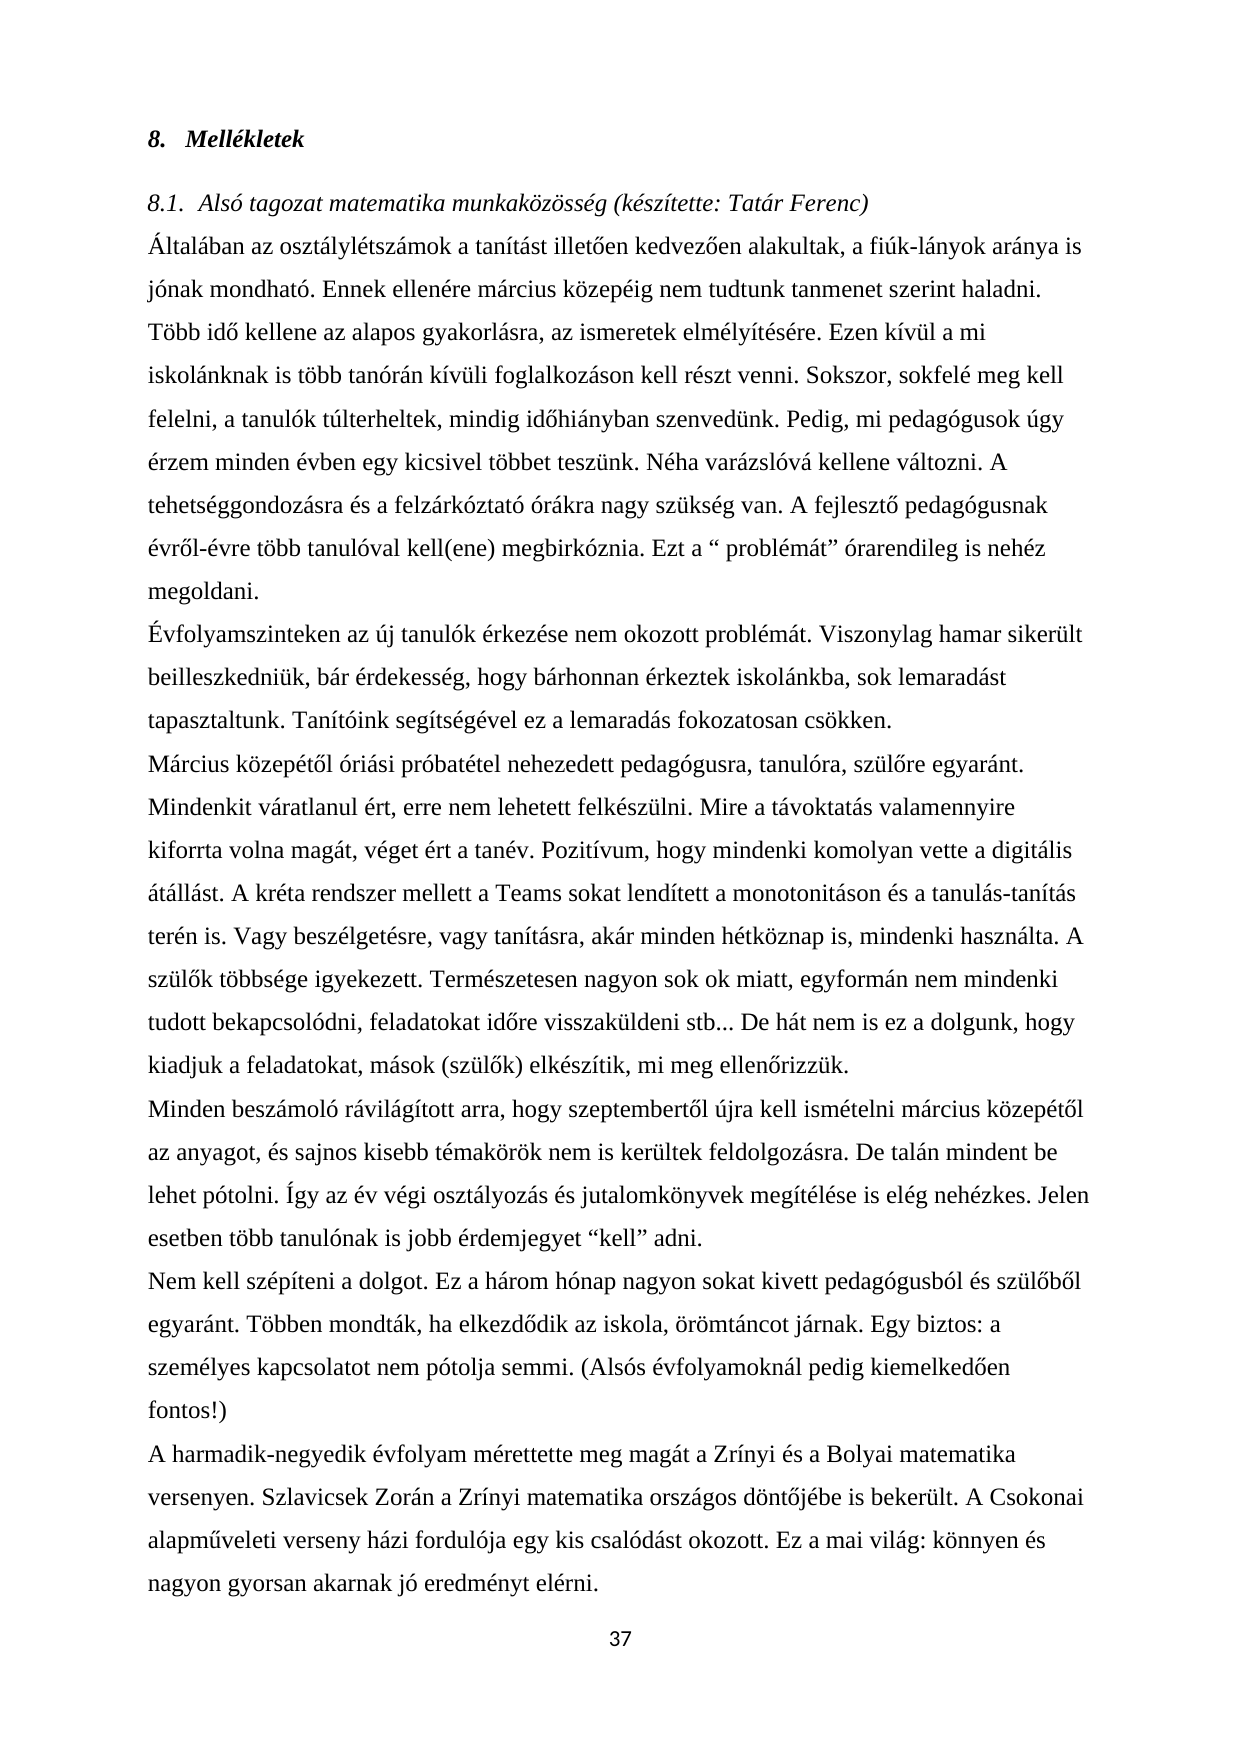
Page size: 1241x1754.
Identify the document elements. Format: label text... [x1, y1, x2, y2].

text Minden beszámoló rávilágított arra, hogy szeptembertől újra kell ismételni március közepétől az anyagot, és sajnos kisebb témakörök nem is kerültek feldolgozásra. De talán mindent be lehet pótolni. Így az év végi osztályozás és jutalomkönyvek megítélése is elég nehézkes. Jelen esetben több tanulónak is jobb érdemjegyet “kell” adni. [148, 1094, 1092, 1252]
text Alsó tagozat matematika munkaközösség (készítette: Tatár Ferenc) [147, 188, 1092, 217]
text Mellékletek [148, 124, 1092, 153]
text Évfolyamszinteken az új tanulók érkezése nem okozott problémát. Viszonylag hamar sikerült beilleszkedniük, bár érdekesség, hogy bárhonnan érkeztek iskolánkba, sok lemaradást tapasztaltunk. Tanítóink segítségével ez a lemaradás fokozatosan csökken. [148, 619, 1092, 734]
text Március közepétől óriási próbatétel nehezedett pedagógusra, tanulóra, szülőre egyaránt. Mindenkit váratlanul ért, erre nem lehetett felkészülni. Mire a távoktatás valamennyire kiforrta volna magát, véget ért a tanév. Pozitívum, hogy mindenki komolyan vette a digitális átállást. A kréta rendszer mellett a Teams sokat lendített a monotonitáson és a tanulás-tanítás terén is. Vagy beszélgetésre, vagy tanításra, akár minden hétköznap is, mindenki használta. A szülők többsége igyekezett. Természetesen nagyon sok ok miatt, egyformán nem mindenki tudott bekapcsolódni, feladatokat időre visszaküldeni stb... De hát nem is ez a dolgunk, hogy kiadjuk a feladatokat, mások (szülők) elkészítik, mi meg ellenőrizzük. [148, 749, 1092, 1079]
text Több idő kellene az alapos gyakorlásra, az ismeretek elmélyítésére. Ezen kívül a mi iskolánknak is több tanórán kívüli foglalkozáson kell részt venni. Sokszor, sokfelé meg kell felelni, a tanulók túlterheltek, mindig időhiányban szenvedünk. Pedig, mi pedagógusok úgy érzem minden évben egy kicsivel többet teszünk. Néha varázslóvá kellene változni. A tehetséggondozásra és a felzárkóztató órákra nagy szükség van. A fejlesztő pedagógusnak évről-évre több tanulóval kell(ene) megbirkóznia. Ezt a “ problémát” órarendileg is nehéz megoldani. [148, 317, 1092, 605]
text A harmadik-negyedik évfolyam mérettette meg magát a Zrínyi és a Bolyai matematika versenyen. Szlavicsek Zorán a Zrínyi matematika országos döntőjébe is bekerült. A Csokonai alapműveleti verseny házi fordulója egy kis csalódást okozott. Ez a mai világ: könnyen és nagyon gyorsan akarnak jó eredményt elérni. [148, 1439, 1092, 1597]
text Általában az osztálylétszámok a tanítást illetően kedvezően alakultak, a fiúk-lányok aránya is jónak mondható. Ennek ellenére március közepéig nem tudtunk tanmenet szerint haladni. [148, 231, 1092, 303]
text Nem kell szépíteni a dolgot. Ez a három hónap nagyon sokat kivett pedagógusból és szülőből egyaránt. Többen mondták, ha elkezdődik az iskola, örömtáncot járnak. Egy biztos: a személyes kapcsolatot nem pótolja semmi. (Alsós évfolyamoknál pedig kiemelkedően fontos!) [148, 1266, 1092, 1424]
